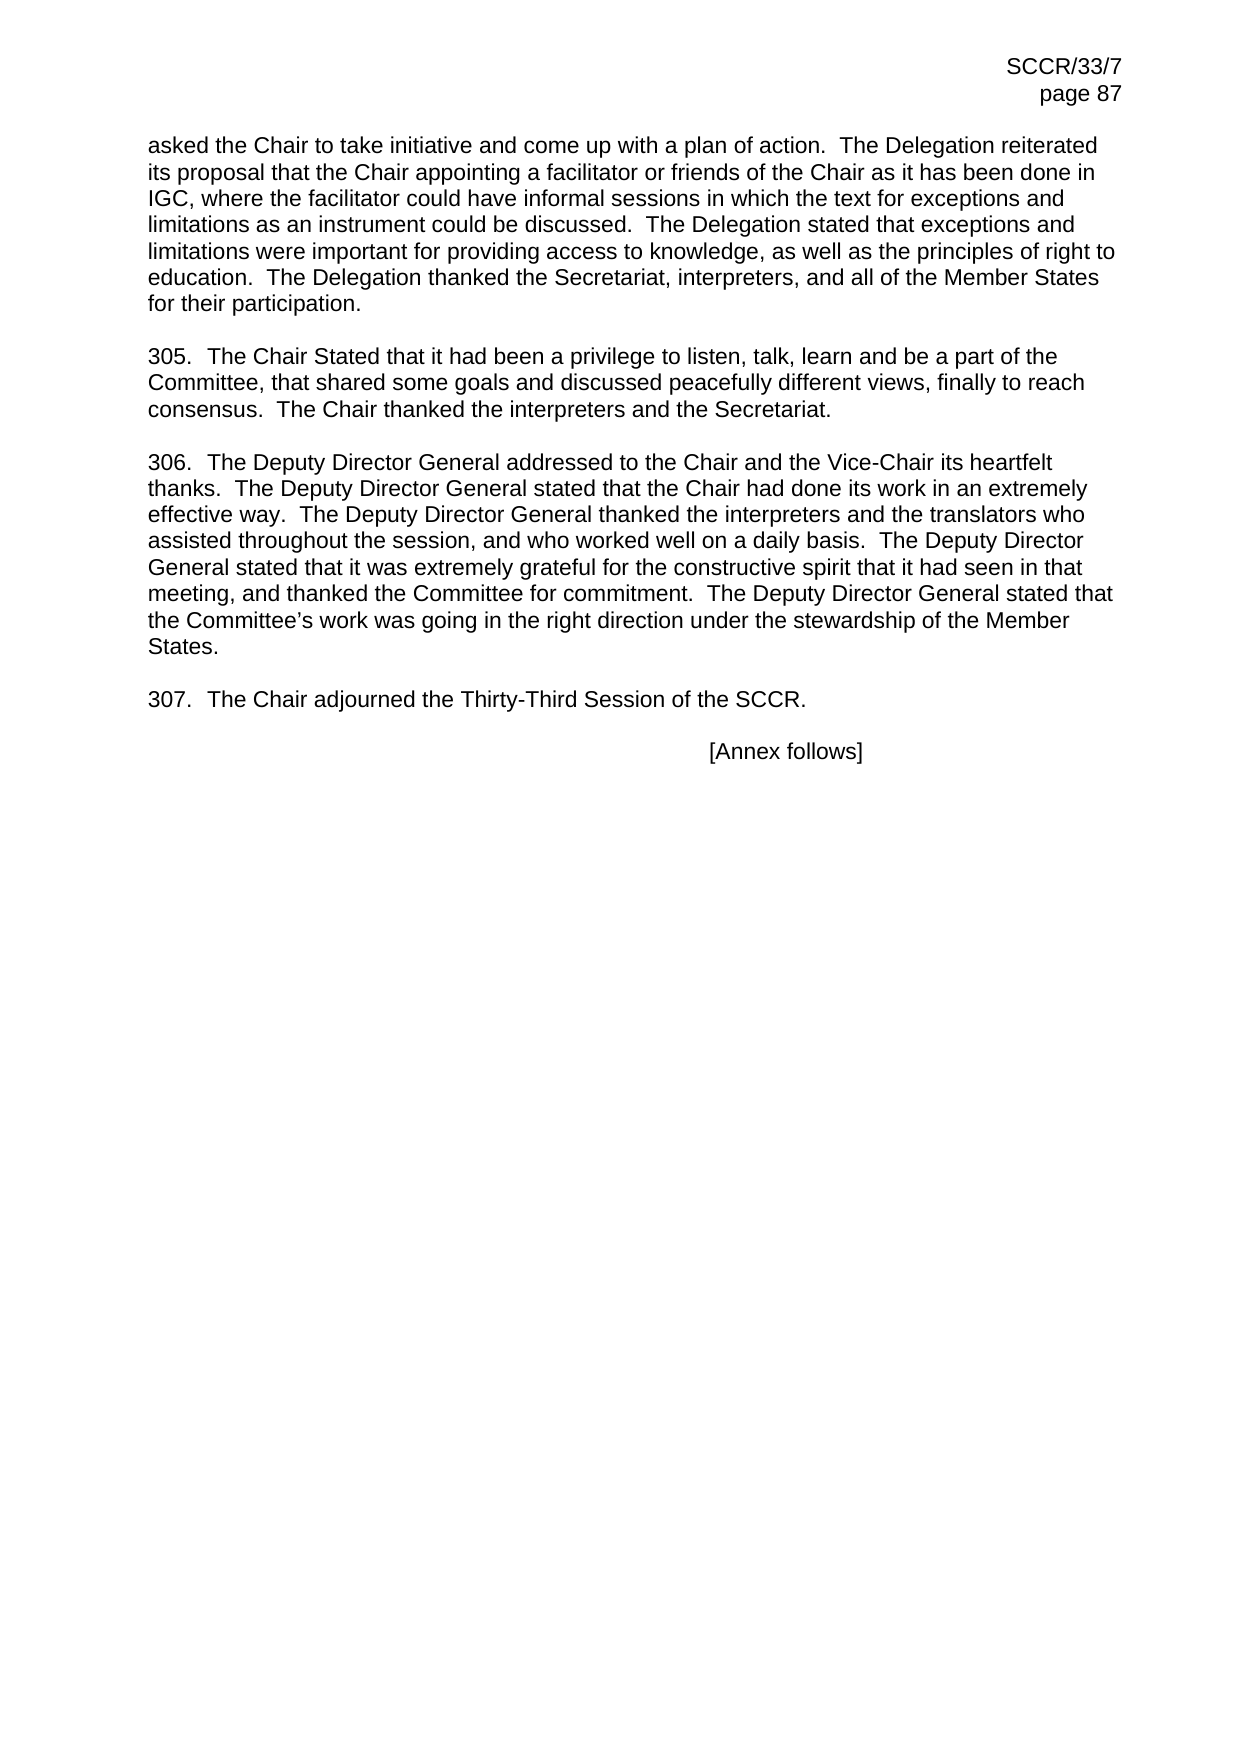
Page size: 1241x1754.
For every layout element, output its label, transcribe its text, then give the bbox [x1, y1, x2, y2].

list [148, 132, 1122, 317]
list The Deputy Director General addressed to the Chair and the Vice-Chair its heartfelt thanks. The Deputy Director General stated that the Chair had done its work in an extremely effective way. The Deputy Director General thanked the interpreters and the translators who assisted throughout the session, and who worked well on a daily basis. The Deputy Director General stated that it was extremely grateful for the constructive spirit that it had seen in that meeting, and thanked the Committee for commitment. The Deputy Director General stated that the Committee’s work was going in the right direction under the stewardship of the Member States. [148, 448, 1122, 659]
list The Chair Stated that it had been a privilege to listen, talk, learn and be a part of the Committee, that shared some goals and discussed peacefully different views, finally to reach consensus. The Chair thanked the interpreters and the Secretariat. [148, 343, 1122, 422]
list The Chair adjourned the Thirty-Third Session of the SCCR. [148, 686, 1122, 712]
text [Annex follows] [709, 738, 1122, 765]
